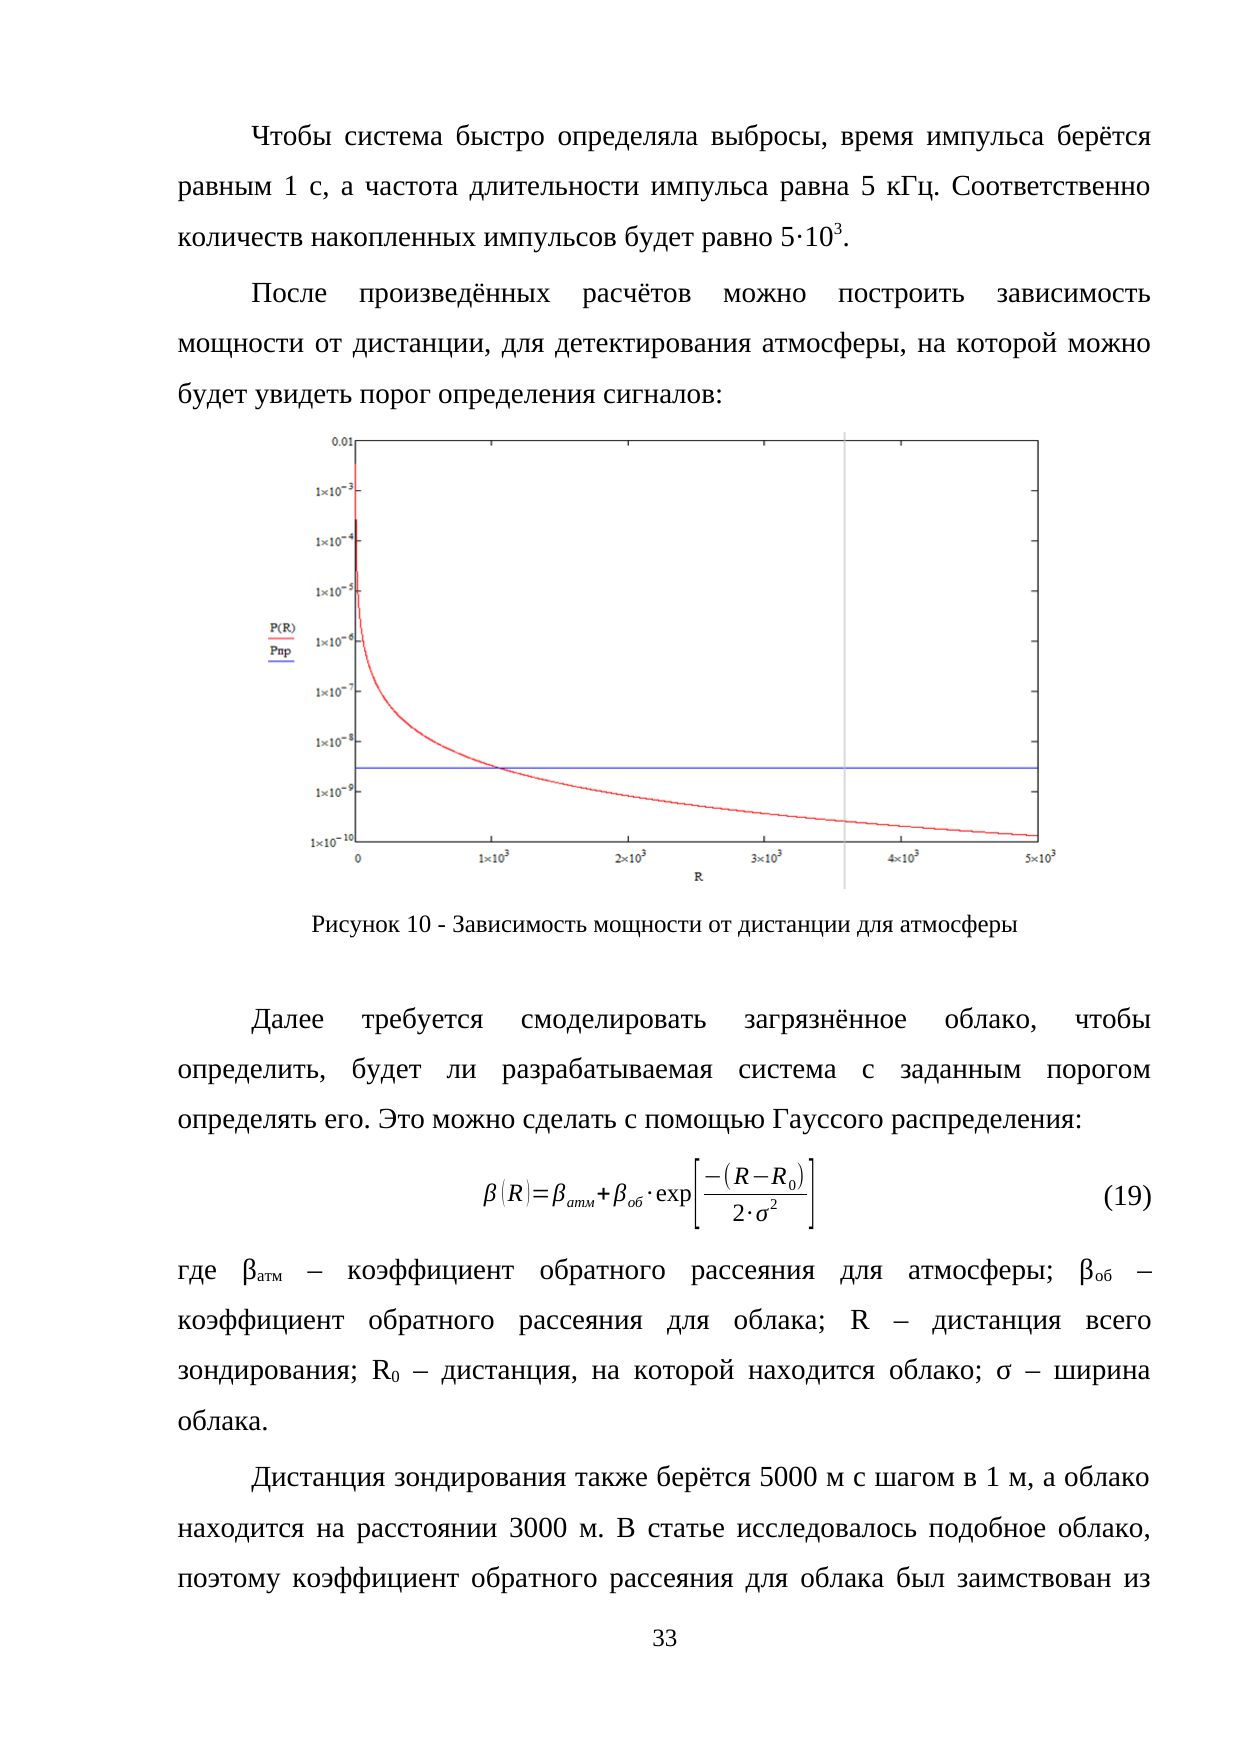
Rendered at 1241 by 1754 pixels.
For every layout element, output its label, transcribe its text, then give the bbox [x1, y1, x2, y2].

text Чтобы система быстро определяла выбросы, время импульса берётся равным 1 с, а частота длительности импульса равна 5 кГц. Соответственно количеств накопленных импульсов будет равно 5·103. [177, 118, 1152, 252]
text где βатм – коэффициент обратного рассеяния для атмосферы; βоб – коэффициент обратного рассеяния для облака; R – дистанция всего зондирования; R0 – дистанция, на которой находится облако; σ – ширина облака. [177, 1252, 1152, 1436]
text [177, 1459, 1152, 1593]
table_header (19) [1092, 1152, 1163, 1246]
text Далее требуется смоделировать загрязнённое облако, чтобы определить, будет ли разрабатываемая система с заданным порогом определять его. Это можно сделать с помощью Гауссого распределения: [177, 1001, 1152, 1135]
text После произведённых расчётов можно построить зависимость мощности от дистанции, для детектирования атмосферы, на которой можно будет увидеть порог определения сигналов: [177, 275, 1152, 409]
table_header [177, 1152, 1092, 1246]
picture [266, 432, 1063, 889]
